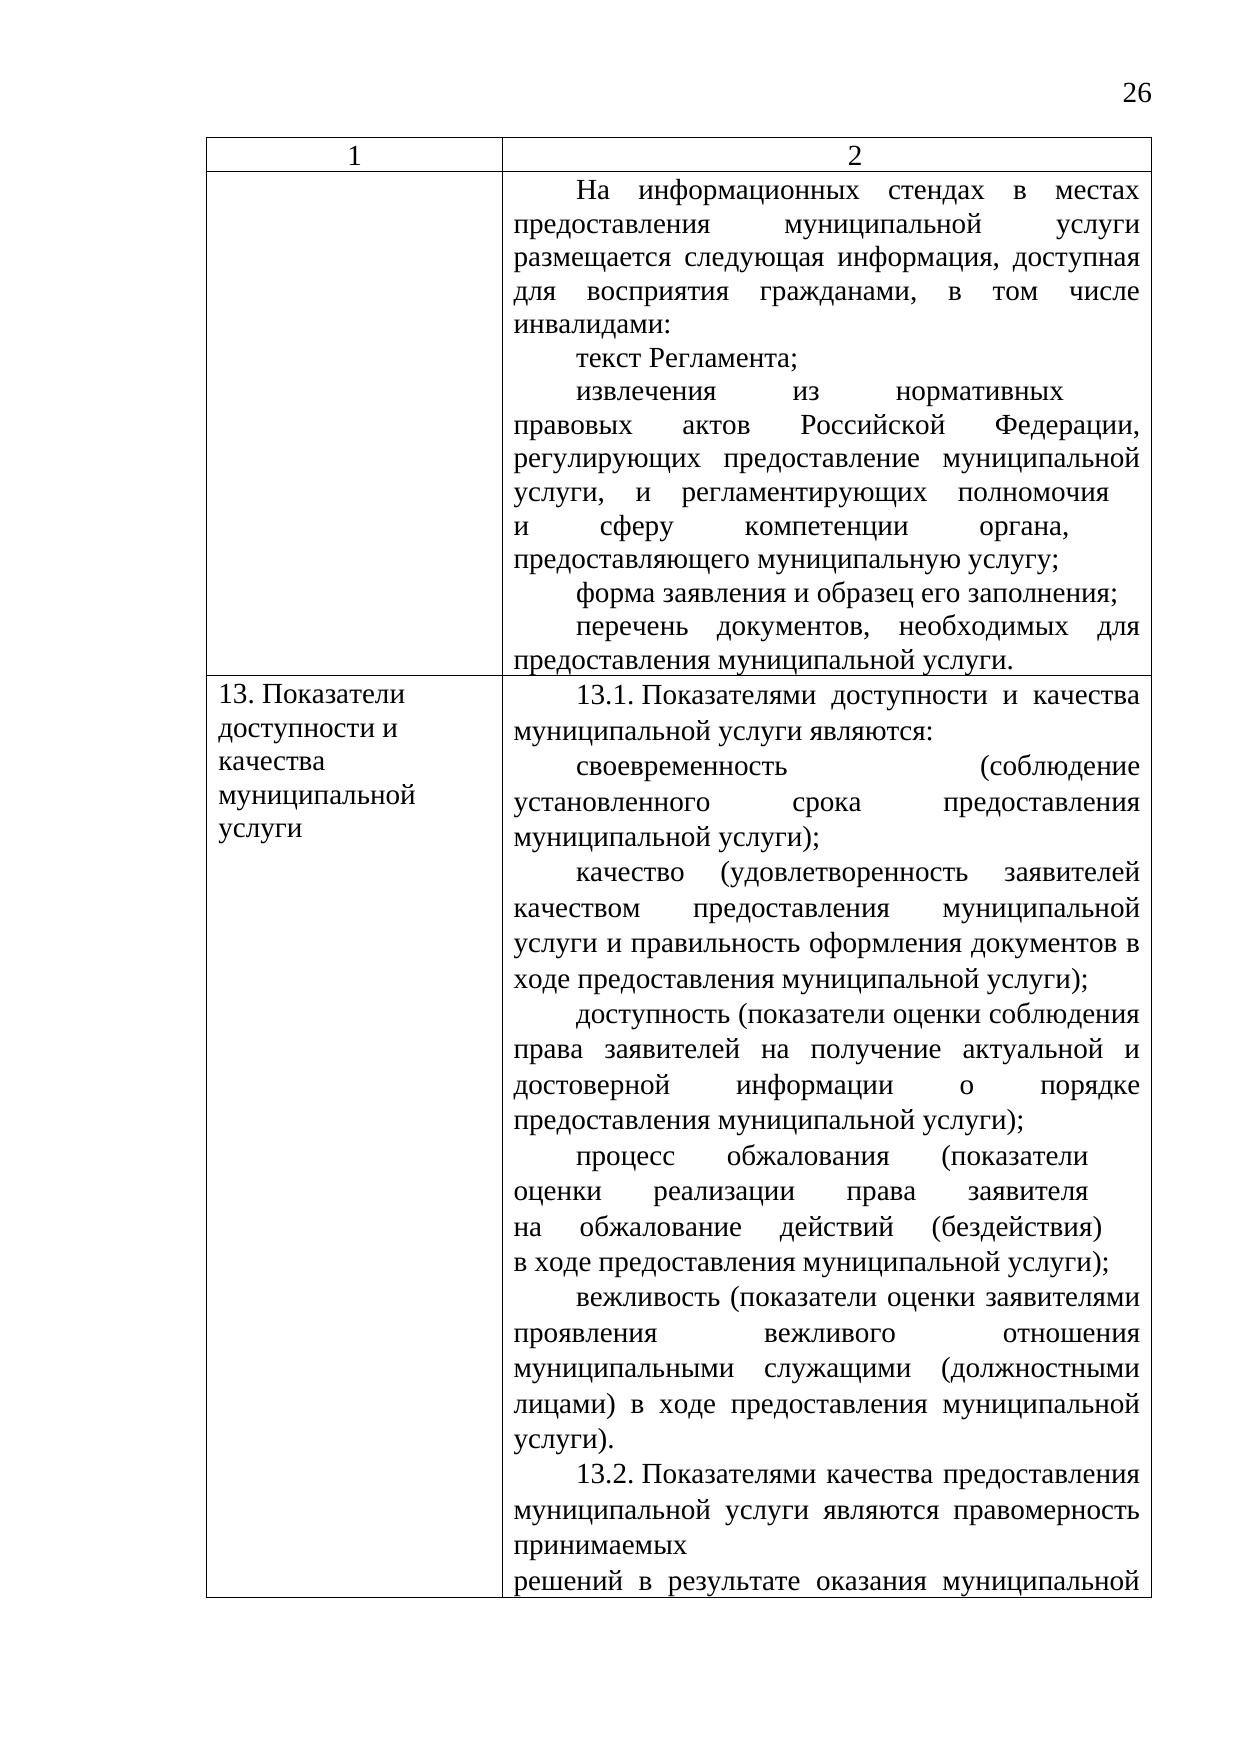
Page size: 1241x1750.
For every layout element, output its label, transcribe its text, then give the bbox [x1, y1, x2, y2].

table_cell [207, 676, 502, 1597]
table_header 1 [207, 138, 502, 171]
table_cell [503, 172, 1151, 675]
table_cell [503, 676, 1151, 1597]
table_header 2 [503, 138, 1151, 171]
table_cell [207, 172, 502, 675]
